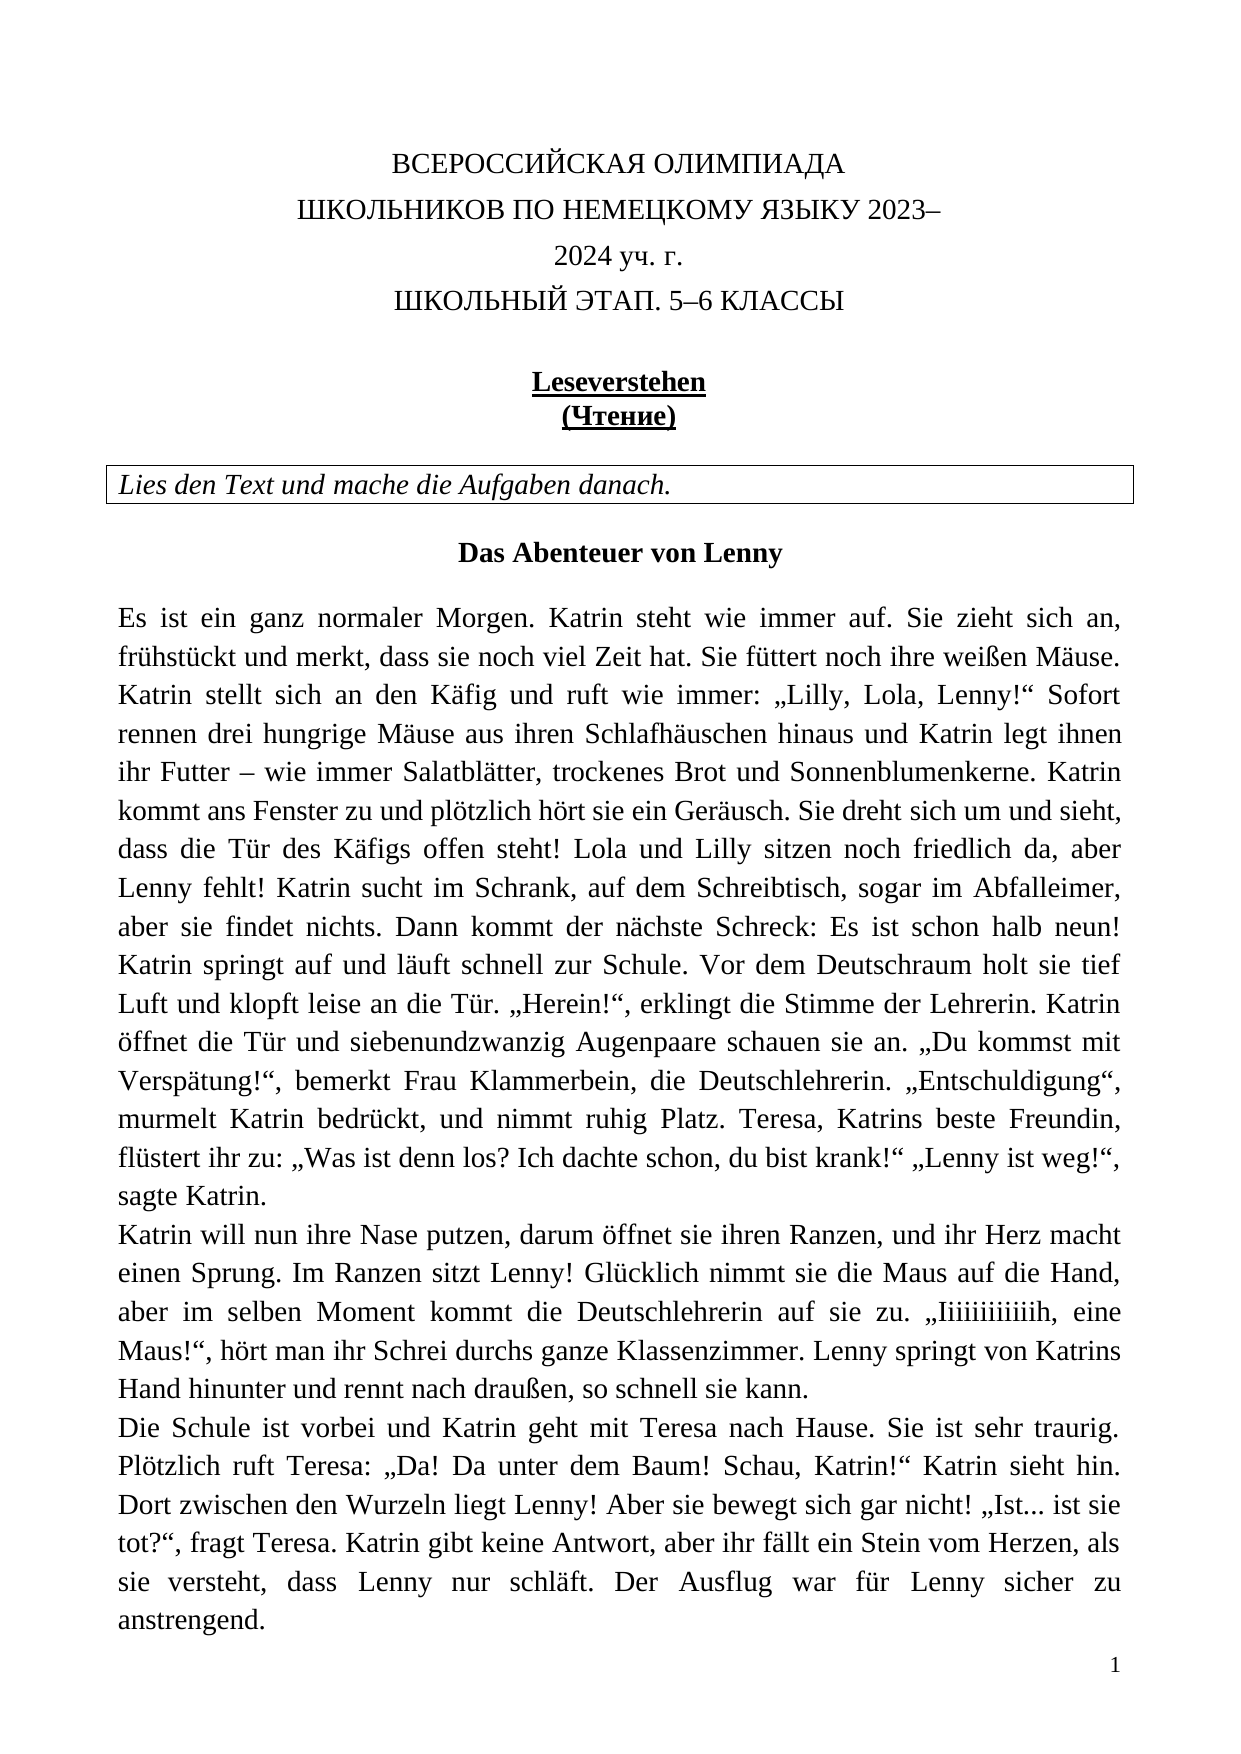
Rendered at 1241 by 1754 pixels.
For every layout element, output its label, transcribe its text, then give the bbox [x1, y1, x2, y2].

text Katrin will nun ihre Nase putzen, darum öffnet sie ihren Ranzen, und ihr Herz macht einen Sprung. Im Ranzen sitzt Lenny! Glücklich nimmt sie die Maus auf die Hand, aber im selben Moment kommt die Deutschlehrerin auf sie zu. „Iiiiiiiiiiiih, eine Maus!“, hört man ihr Schrei durchs ganze Klassenzimmer. Lenny springt von Katrins Hand hinunter und rennt nach draußen, so schnell sie kann. [118, 1217, 1122, 1405]
text ШКОЛЬНЫЙ ЭТАП. 5–6 КЛАССЫ [284, 283, 954, 317]
text Es ist ein ganz normaler Morgen. Katrin steht wie immer auf. Sie zieht sich an, frühstückt und merkt, dass sie noch viel Zeit hat. Sie füttert noch ihre weißen Mäuse. Katrin stellt sich an den Käfig und ruft wie immer: „Lilly, Lola, Lenny!“ Sofort rennen drei hungrige Mäuse aus ihren Schlafhäuschen hinaus und Katrin legt ihnen ihr Futter – wie immer Salatblätter, trockenes Brot und Sonnenblumenkerne. Katrin kommt ans Fenster zu und plötzlich hört sie ein Geräusch. Sie dreht sich um und sieht, dass die Tür des Käfigs offen steht! Lola und Lilly sitzen noch friedlich da, aber Lenny fehlt! Katrin sucht im Schrank, auf dem Schreibtisch, sogar im Abfalleimer, aber sie findet nichts. Dann kommt der nächste Schreck: Es ist schon halb neun! Katrin springt auf und läuft schnell zur Schule. Vor dem Deutschraum holt sie tief Luft und klopft leise an die Tür. „Herein!“, erklingt die Stimme der Lehrerin. Katrin öffnet die Tür und siebenundzwanzig Augenpaare schauen sie an. „Du kommst mit Verspätung!“, bemerkt Frau Klammerbein, die Deutschlehrerin. „Entschuldigung“, murmelt Katrin bedrückt, und nimmt ruhig Platz. Teresa, Katrins beste Freundin, flüstert ihr zu: „Was ist denn los? Ich dachte schon, du bist krank!“ „Lenny ist weg!“, sagte Katrin. [118, 600, 1122, 1212]
text ВСЕРОССИЙСКАЯ ОЛИМПИАДА ШКОЛЬНИКОВ ПО НЕМЕЦКОМУ ЯЗЫКУ 2023–2024 уч. г. [284, 147, 952, 271]
text Leseverstehen (Чтение) [531, 395, 706, 431]
text Das Abenteuer von Lenny [284, 535, 956, 568]
text Die Schule ist vorbei und Katrin geht mit Teresa nach Hause. Sie ist sehr traurig. Plötzlich ruft Teresa: „Da! Da unter dem Baum! Schau, Katrin!“ Katrin sieht hin. Dort zwischen den Wurzeln liegt Lenny! Aber sie bewegt sich gar nicht! „Ist... ist sie tot?“, fragt Teresa. Katrin gibt keine Antwort, aber ihr fällt ein Stein vom Herzen, als sie versteht, dass Lenny nur schläft. Der Ausflug war für Lenny sicher zu anstrengend. [118, 1410, 1122, 1636]
text Leseverstehen (Чтение) [531, 364, 706, 394]
